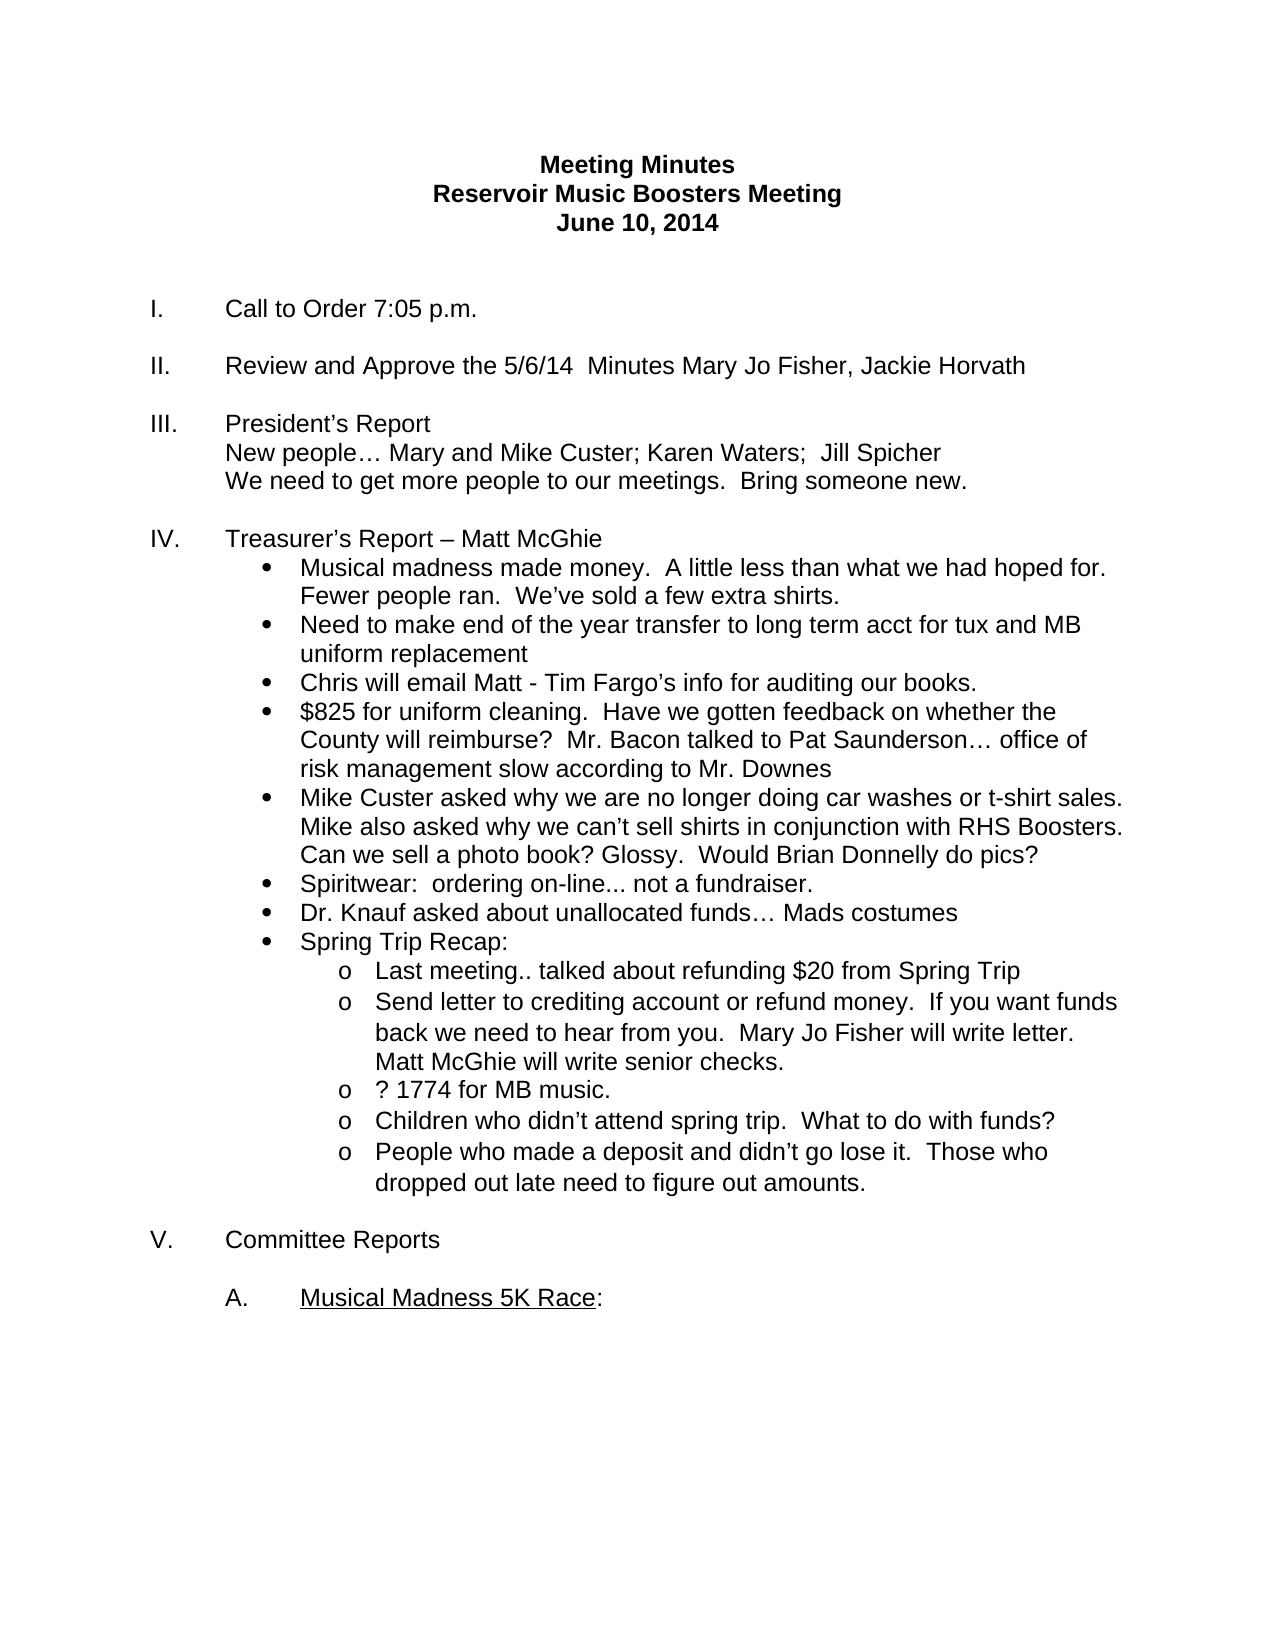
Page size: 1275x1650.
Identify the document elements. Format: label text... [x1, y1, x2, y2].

list $825 for uniform cleaning. Have we gotten feedback on whether the County will reimburse? Mr. Bacon talked to Pat Saunderson… office of risk management slow according to Mr. Downes [262, 697, 1125, 783]
list Treasurer’s Report – Matt McGhie [150, 524, 1125, 552]
list Last meeting.. talked about refunding $20 from Spring Trip [337, 956, 1125, 987]
list President’s Report [150, 409, 1125, 437]
list Chris will email Matt - Tim Fargo’s info for auditing our books. [262, 668, 1125, 697]
list Spiritwear: ordering on-line... not a fundraiser. [262, 869, 1125, 898]
list We need to get more people to our meetings. Bring someone new. [225, 466, 1125, 495]
list ? 1774 for MB music. [337, 1075, 1125, 1106]
list Review and Approve the 5/6/14 Minutes Mary Jo Fisher, Jackie Horvath [150, 351, 1125, 380]
list Need to make end of the year transfer to long term acct for tux and MB uniform replacement [262, 610, 1125, 668]
list Spring Trip Recap: [262, 927, 1125, 956]
list Committee Reports [150, 1226, 1125, 1254]
list Musical madness made money. A little less than what we had hoped for. Fewer people ran. We’ve sold a few extra shirts. [262, 552, 1125, 610]
list New people… Mary and Mike Custer; Karen Waters; Jill Spicher [225, 437, 1125, 466]
text Reservoir Music Boosters Meeting [150, 179, 1125, 207]
list Musical Madness 5K Race: [225, 1283, 1125, 1312]
list People who made a deposit and didn’t go lose it. Those who dropped out late need to figure out amounts. [337, 1137, 1125, 1197]
list Send letter to crediting account or refund money. If you want funds back we need to hear from you. Mary Jo Fisher will write letter. Matt McGhie will write senior checks. [337, 987, 1125, 1075]
text June 10, 2014 [150, 207, 1125, 236]
text Meeting Minutes [150, 150, 1125, 179]
list Dr. Knauf asked about unallocated funds… Mads costumes [262, 898, 1125, 927]
list Children who didn’t attend spring trip. What to do with funds? [337, 1106, 1125, 1137]
list Call to Order 7:05 p.m. [150, 294, 1125, 322]
list Mike Custer asked why we are no longer doing car washes or t-shirt sales. Mike also asked why we can’t sell shirts in conjunction with RHS Boosters. Can we sell a photo book? Glossy. Would Brian Donnelly do pics? [262, 783, 1125, 869]
